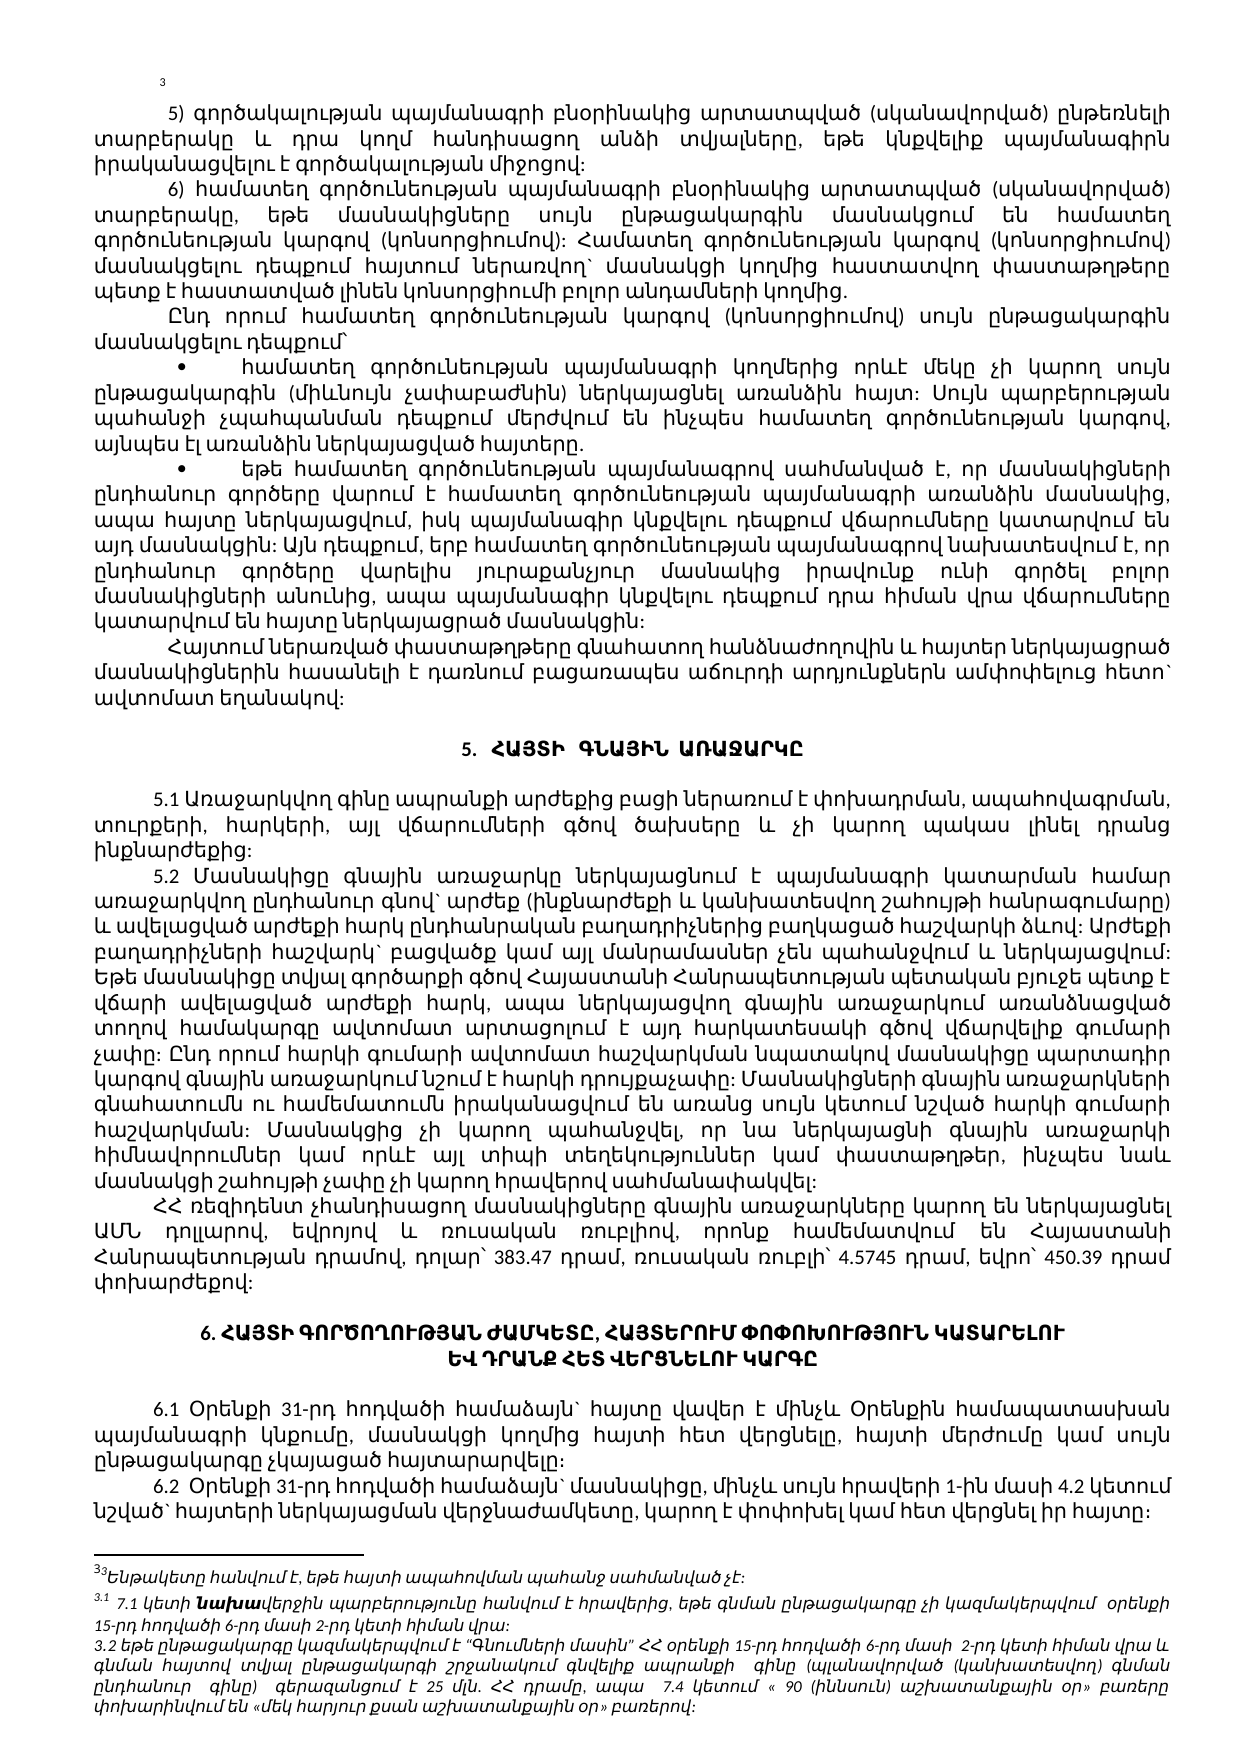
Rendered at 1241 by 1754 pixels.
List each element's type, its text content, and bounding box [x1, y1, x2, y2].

text 5. ՀԱՅՏԻ ԳՆԱՅԻՆ ԱՌԱՋԱՐԿԸ [94, 736, 1171, 761]
text 6.2 Օրենքի 31-րդ հոդվածի համաձայն` մասնակիցը, մինչև սույն հրավերի 1-ին մասի 4.2 կետում նշված` հայտերի ներկայացման վերջնաժամկետը, կարող է փոփոխել կամ հետ վերցնել իր հայտը։ [94, 1473, 1171, 1524]
list եթե համատեղ գործունեության պայմանագրով սահմանված է, որ մասնակիցների ընդհանուր գործերը վարում է համատեղ գործունեության պայմանագրի առանձին մասնակից, ապա հայտը ներկայացվում, իսկ պայմանագիր կնքվելու դեպքում վճարումները կատարվում են այդ մասնակցին: Այն դեպքում, երբ համատեղ գործունեության պայմանագրով նախատեսվում է, որ ընդհանուր գործերը վարելիս յուրաքանչյուր մասնակից իրավունք ունի գործել բոլոր մասնակիցների անունից, ապա պայմանագիր կնքվելու դեպքում դրա հիման վրա վճարումները կատարվում են հայտը ներկայացրած մասնակցին: [94, 456, 1171, 634]
text Հայտում ներառված փաստաթղթերը գնահատող հանձնաժողովին և հայտեր ներկայացրած մասնակիցներին հասանելի է դառնում բացառապես աճուրդի արդյունքներն ամփոփելուց հետո` ավտոմատ եղանակով: [94, 634, 1171, 710]
text 3 [94, 75, 1171, 100]
text Ընդ որում համատեղ գործունեության կարգով (կոնսորցիումով) սույն ընթացակարգին մասնակցելու դեպքում՝ [94, 304, 1171, 354]
text 6) համատեղ գործունեության պայմանագրի բնօրինակից արտատպված (սկանավորված) տարբերակը, եթե մասնակիցները սույն ընթացակարգին մասնակցում են համատեղ գործունեության կարգով (կոնսորցիումով): Համատեղ գործունեության կարգով (կոնսորցիումով) մասնակցելու դեպքում հայտում ներառվող` մասնակցի կողմից հաստատվող փաստաթղթերը պետք է հաստատված լինեն կոնսորցիումի բոլոր անդամների կողմից. [94, 177, 1171, 304]
text 6.1 Օրենքի 31-րդ հոդվածի համաձայն` հայտը վավեր է մինչև Օրենքին համապատասխան պայմանագրի կնքումը, մասնակցի կողմից հայտի հետ վերցնելը, հայտի մերժումը կամ սույն ընթացակարգը չկայացած հայտարարվելը։ [94, 1397, 1171, 1473]
list համատեղ գործունեության պայմանագրի կողմերից որևէ մեկը չի կարող սույն ընթացակարգին (միևնույն չափաբաժնին) ներկայացնել առանձին հայտ: Սույն պարբերության պահանջի չպահպանման դեպքում մերժվում են ինչպես համատեղ գործունեության կարգով, այնպես էլ առանձին ներկայացված հայտերը. [94, 354, 1171, 456]
text ՀՀ ռեզիդենտ չհանդիսացող մասնակիցները գնային առաջարկները կարող են ներկայացնել ԱՄՆ դոլլարով, եվրոյով և ռուսական ռուբլիով, որոնք համեմատվում են Հայաստանի Հանրապետության դրամով, դոլար՝ 383.47 դրամ, ռուսական ռուբլի՝ 4.5745 դրամ, եվրո՝ 450.39 դրամ փոխարժեքով: [94, 1193, 1171, 1295]
text 5) գործակալության պայմանագրի բնօրինակից արտատպված (սկանավորված) ընթեռնելի տարբերակը և դրա կողմ հանդիսացող անձի տվյալները, եթե կնքվելիք պայմանագիրն իրականացվելու է գործակալության միջոցով: [94, 100, 1171, 177]
text 5.1 Առաջարկվող գինը ապրանքի արժեքից բացի ներառում է փոխադրման, ապահովագրման, տուրքերի, հարկերի, այլ վճարումների գծով ծախսերը և չի կարող պակաս լինել դրանց ինքնարժեքից: [94, 787, 1171, 863]
text 5.2 Մասնակիցը գնային առաջարկը ներկայացնում է պայմանագրի կատարման համար առաջարկվող ընդհանուր գնով` արժեք (ինքնարժեքի և կանխատեսվող շահույթի հանրագումարը) և ավելացված արժեքի հարկ ընդհանրական բաղադրիչներից բաղկացած հաշվարկի ձևով: Արժեքի բաղադրիչների հաշվարկ` բացվածք կամ այլ մանրամասներ չեն պահանջվում և ներկայացվում: Եթե մասնակիցը տվյալ գործարքի գծով Հայաստանի Հանրապետության պետական բյուջե պետք է վճարի ավելացված արժեքի հարկ, ապա ներկայացվող գնային առաջարկում առանձնացված տողով համակարգը ավտոմատ արտացոլում է այդ հարկատեսակի գծով վճարվելիք գումարի չափը: Ընդ որում հարկի գումարի ավտոմատ հաշվարկման նպատակով մասնակիցը պարտադիր կարգով գնային առաջարկում նշում է հարկի դրույքաչափը: Մասնակիցների գնային առաջարկների գնահատումն ու համեմատումն իրականացվում են առանց սույն կետում նշված հարկի գումարի հաշվարկման: Մասնակցից չի կարող պահանջվել, որ նա ներկայացնի գնային առաջարկի հիմնավորումներ կամ որևէ այլ տիպի տեղեկություններ կամ փաստաթղթեր, ինչպես նաև մասնակցի շահույթի չափը չի կարող հրավերով սահմանափակվել: [94, 863, 1171, 1193]
text 6. ՀԱՅՏԻ ԳՈՐԾՈՂՈՒԹՅԱՆ ԺԱՄԿԵՏԸ, ՀԱՅՏԵՐՈՒՄ ՓՈՓՈԽՈՒԹՅՈՒՆ ԿԱՏԱՐԵԼՈՒ [94, 1320, 1171, 1346]
text ԵՎ ԴՐԱՆՔ ՀԵՏ ՎԵՐՑՆԵԼՈՒ ԿԱՐԳԸ [94, 1346, 1171, 1371]
